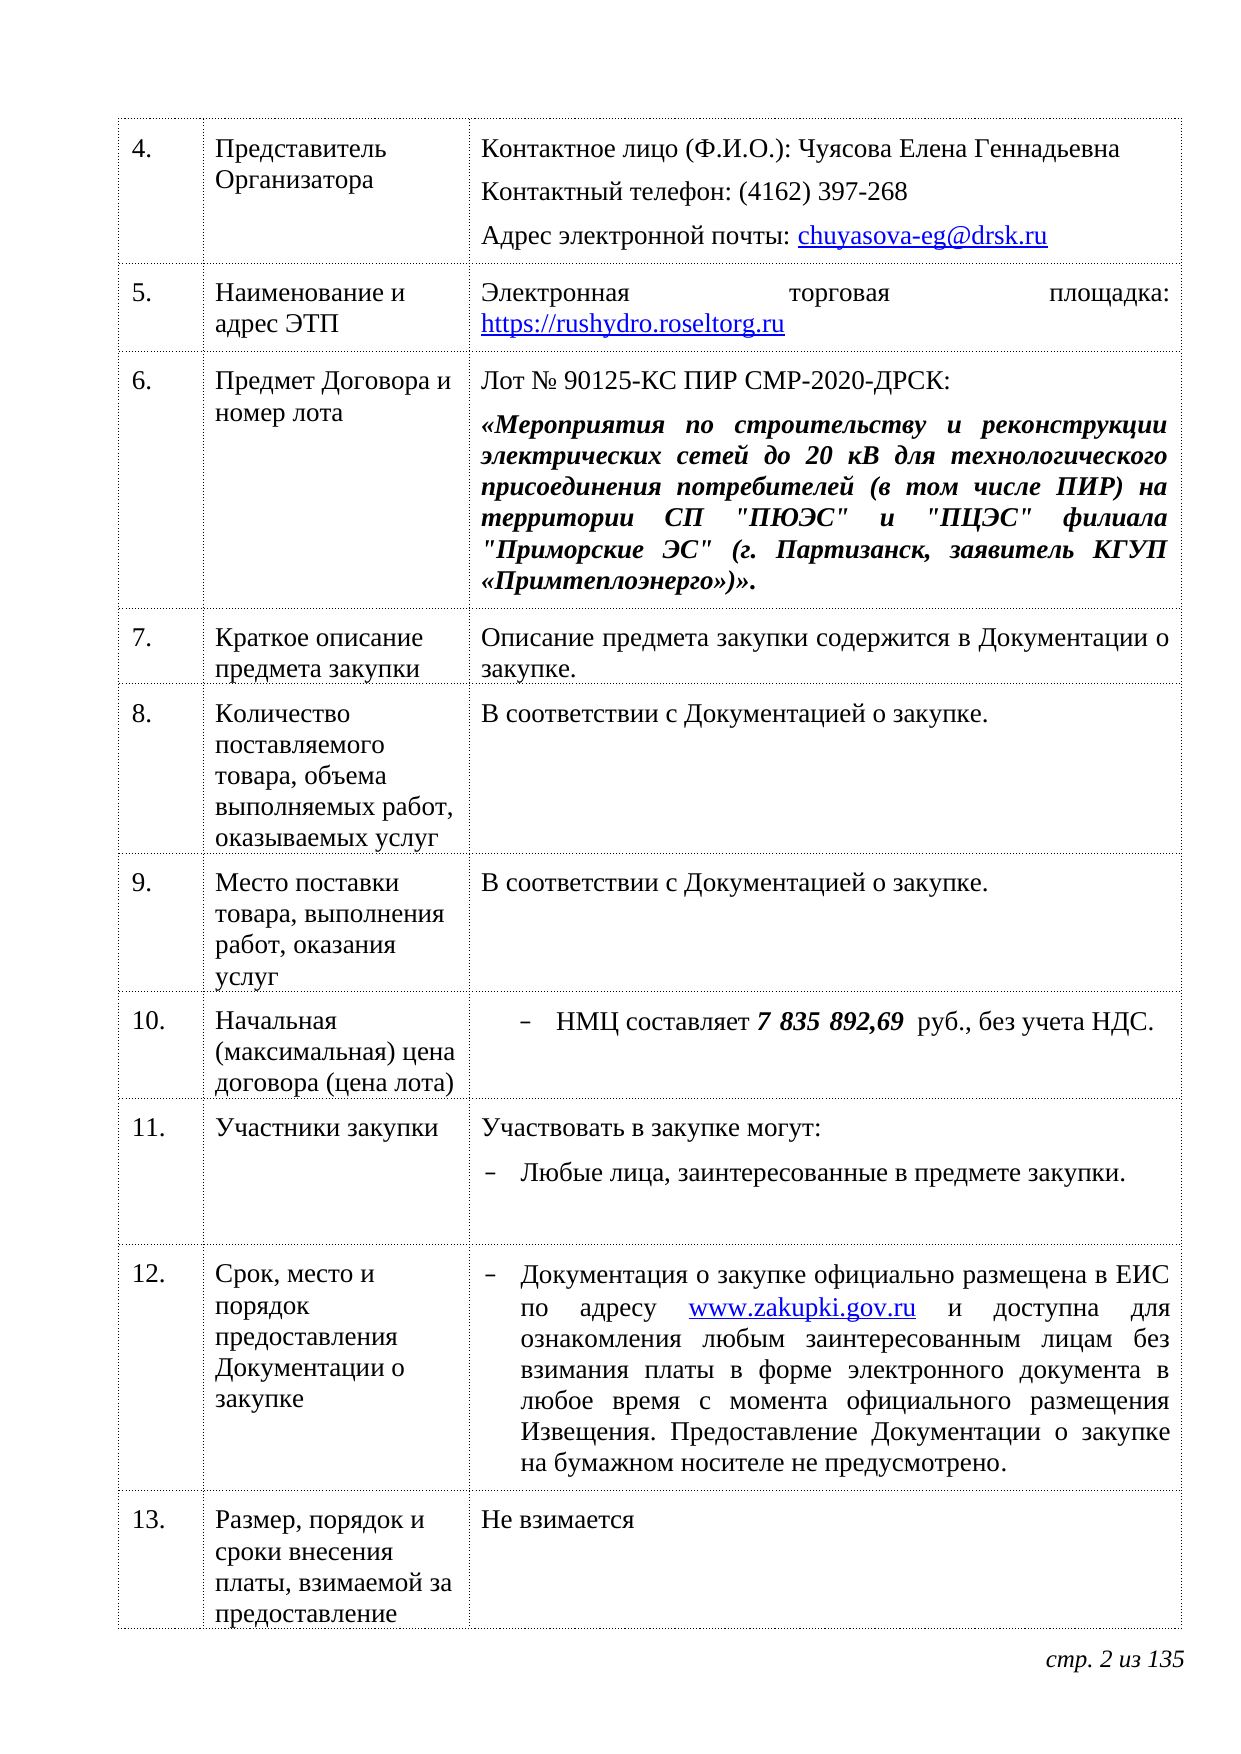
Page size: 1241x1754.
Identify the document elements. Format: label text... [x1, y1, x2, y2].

table_cell Представитель Организатора [204, 118, 469, 263]
table_cell Начальная (максимальная) цена договора (цена лота) [204, 991, 469, 1098]
table_cell Краткое описание предмета закупки [204, 608, 469, 683]
table_cell Не взимается [470, 1490, 1182, 1628]
table_cell [119, 608, 204, 683]
table_cell Количество поставляемого товара, объема выполняемых работ, оказываемых услуг [204, 683, 469, 853]
table_cell Место поставки товара, выполнения работ, оказания услуг [204, 853, 469, 991]
table_cell [119, 853, 204, 991]
table_cell Наименование и адрес ЭТП [204, 263, 469, 351]
table_cell НМЦ составляет 7 835 892,69 руб., без учета НДС. [470, 991, 1182, 1098]
table_cell [119, 1244, 204, 1490]
table_cell Контактное лицо (Ф.И.О.): Чуясова Елена Геннадьевна Контактный телефон: (4162) 397-268 Адрес электронной почты: chuyasova-eg@drsk.ru [470, 118, 1182, 263]
table_cell Документация о закупке официально размещена в ЕИС по адресу www.zakupki.gov.ru и доступна для ознакомления любым заинтересованным лицам без взимания платы в форме электронного документа в любое время с момента официального размещения Извещения. Предоставление Документации о закупке на бумажном носителе не предусмотрено. [470, 1244, 1182, 1490]
table_cell Описание предмета закупки содержится в Документации о закупке. [470, 608, 1182, 683]
table_cell Лот № 90125-КС ПИР СМР-2020-ДРСК: «Мероприятия по строительству и реконструкции электрических сетей до 20 кВ для технологического присоединения потребителей (в том числе ПИР) на территории СП "ПЮЭС" и "ПЦЭС" филиала "Приморские ЭС" (г. Партизанск, заявитель КГУП «Примтеплоэнерго»)». [470, 351, 1182, 607]
table_cell [119, 991, 204, 1098]
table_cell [204, 1490, 469, 1628]
table_cell Участвовать в закупке могут: Любые лица, заинтересованные в предмете закупки. [470, 1098, 1182, 1244]
table_cell [119, 351, 204, 607]
table_cell [119, 263, 204, 351]
table_cell Участники закупки [204, 1098, 469, 1244]
table_cell В соответствии с Документацией о закупке. [470, 683, 1182, 853]
table_cell Электронная торговая площадка: https://rushydro.roseltorg.ru [470, 263, 1182, 351]
table_cell [119, 118, 204, 263]
table_cell [119, 683, 204, 853]
table_cell Срок, место и порядок предоставления Документации о закупке [204, 1244, 469, 1490]
table_cell Предмет Договора и номер лота [204, 351, 469, 607]
table_cell [119, 1098, 204, 1244]
table_cell В соответствии с Документацией о закупке. [470, 853, 1182, 991]
table_cell [119, 1490, 204, 1628]
